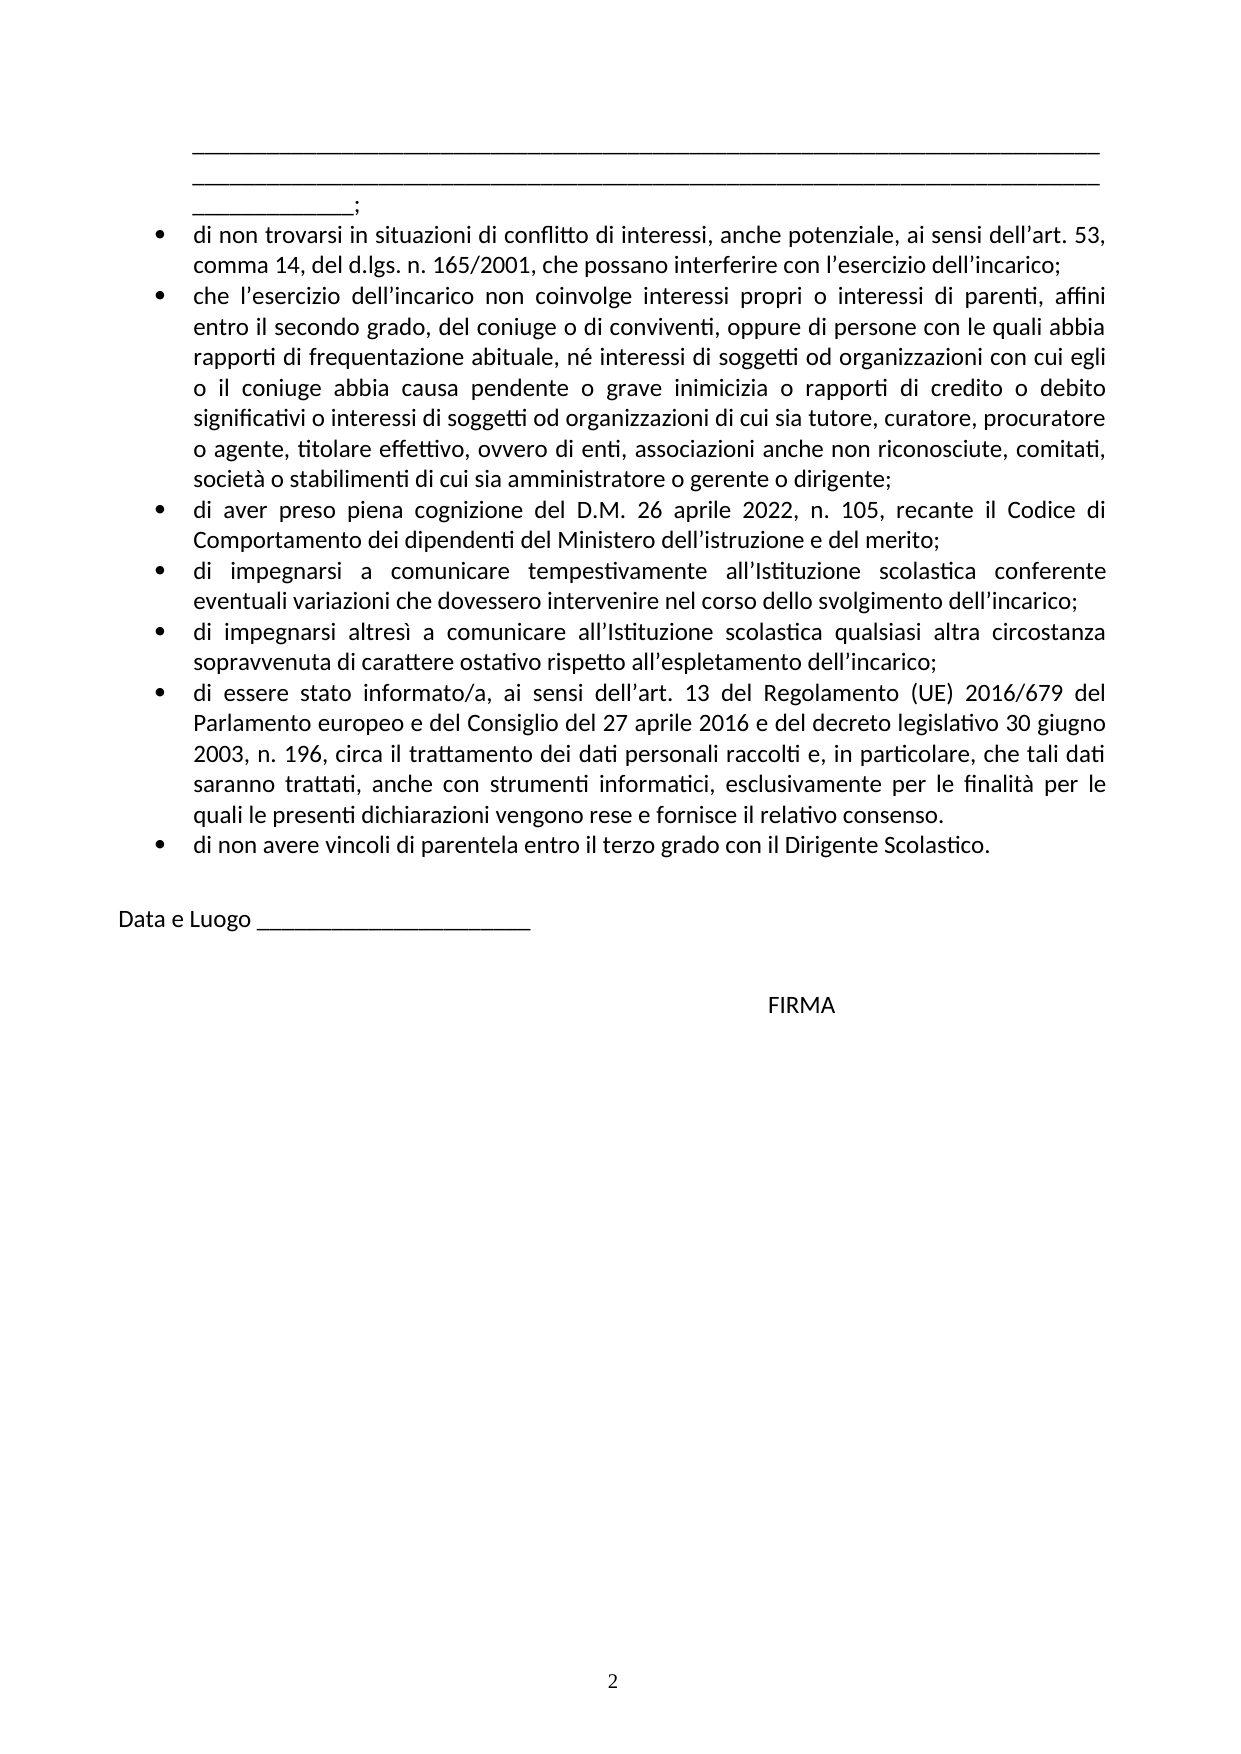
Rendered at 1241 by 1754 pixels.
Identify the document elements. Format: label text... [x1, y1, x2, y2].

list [192, 127, 1107, 219]
list di impegnarsi a comunicare tempestivamente all’Istituzione scolastica conferente eventuali variazioni che dovessero intervenire nel corso dello svolgimento dell’incarico; [156, 555, 1107, 616]
list di aver preso piena cognizione del D.M. 26 aprile 2022, n. 105, recante il Codice di Comportamento dei dipendenti del Ministero dell’istruzione e del merito; [156, 494, 1107, 555]
text Data e Luogo ______________________ [118, 903, 1107, 933]
list di non avere vincoli di parentela entro il terzo grado con il Dirigente Scolastico. [156, 829, 1107, 860]
list di essere stato informato/a, ai sensi dell’art. 13 del Regolamento (UE) 2016/679 del Parlamento europeo e del Consiglio del 27 aprile 2016 e del decreto legislativo 30 giugno 2003, n. 196, circa il trattamento dei dati personali raccolti e, in particolare, che tali dati saranno trattati, anche con strumenti informatici, esclusivamente per le finalità per le quali le presenti dichiarazioni vengono rese e fornisce il relativo consenso. [156, 677, 1107, 829]
text FIRMA [118, 989, 1107, 1019]
list che l’esercizio dell’incarico non coinvolge interessi propri o interessi di parenti, affini entro il secondo grado, del coniuge o di conviventi, oppure di persone con le quali abbia rapporti di frequentazione abituale, né interessi di soggetti od organizzazioni con cui egli o il coniuge abbia causa pendente o grave inimicizia o rapporti di credito o debito significativi o interessi di soggetti od organizzazioni di cui sia tutore, curatore, procuratore o agente, titolare effettivo, ovvero di enti, associazioni anche non riconosciute, comitati, società o stabilimenti di cui sia amministratore o gerente o dirigente; [156, 280, 1107, 494]
list di non trovarsi in situazioni di conflitto di interessi, anche potenziale, ai sensi dell’art. 53, comma 14, del d.lgs. n. 165/2001, che possano interferire con l’esercizio dell’incarico; [156, 219, 1107, 280]
list di impegnarsi altresì a comunicare all’Istituzione scolastica qualsiasi altra circostanza sopravvenuta di carattere ostativo rispetto all’espletamento dell’incarico; [156, 616, 1107, 677]
